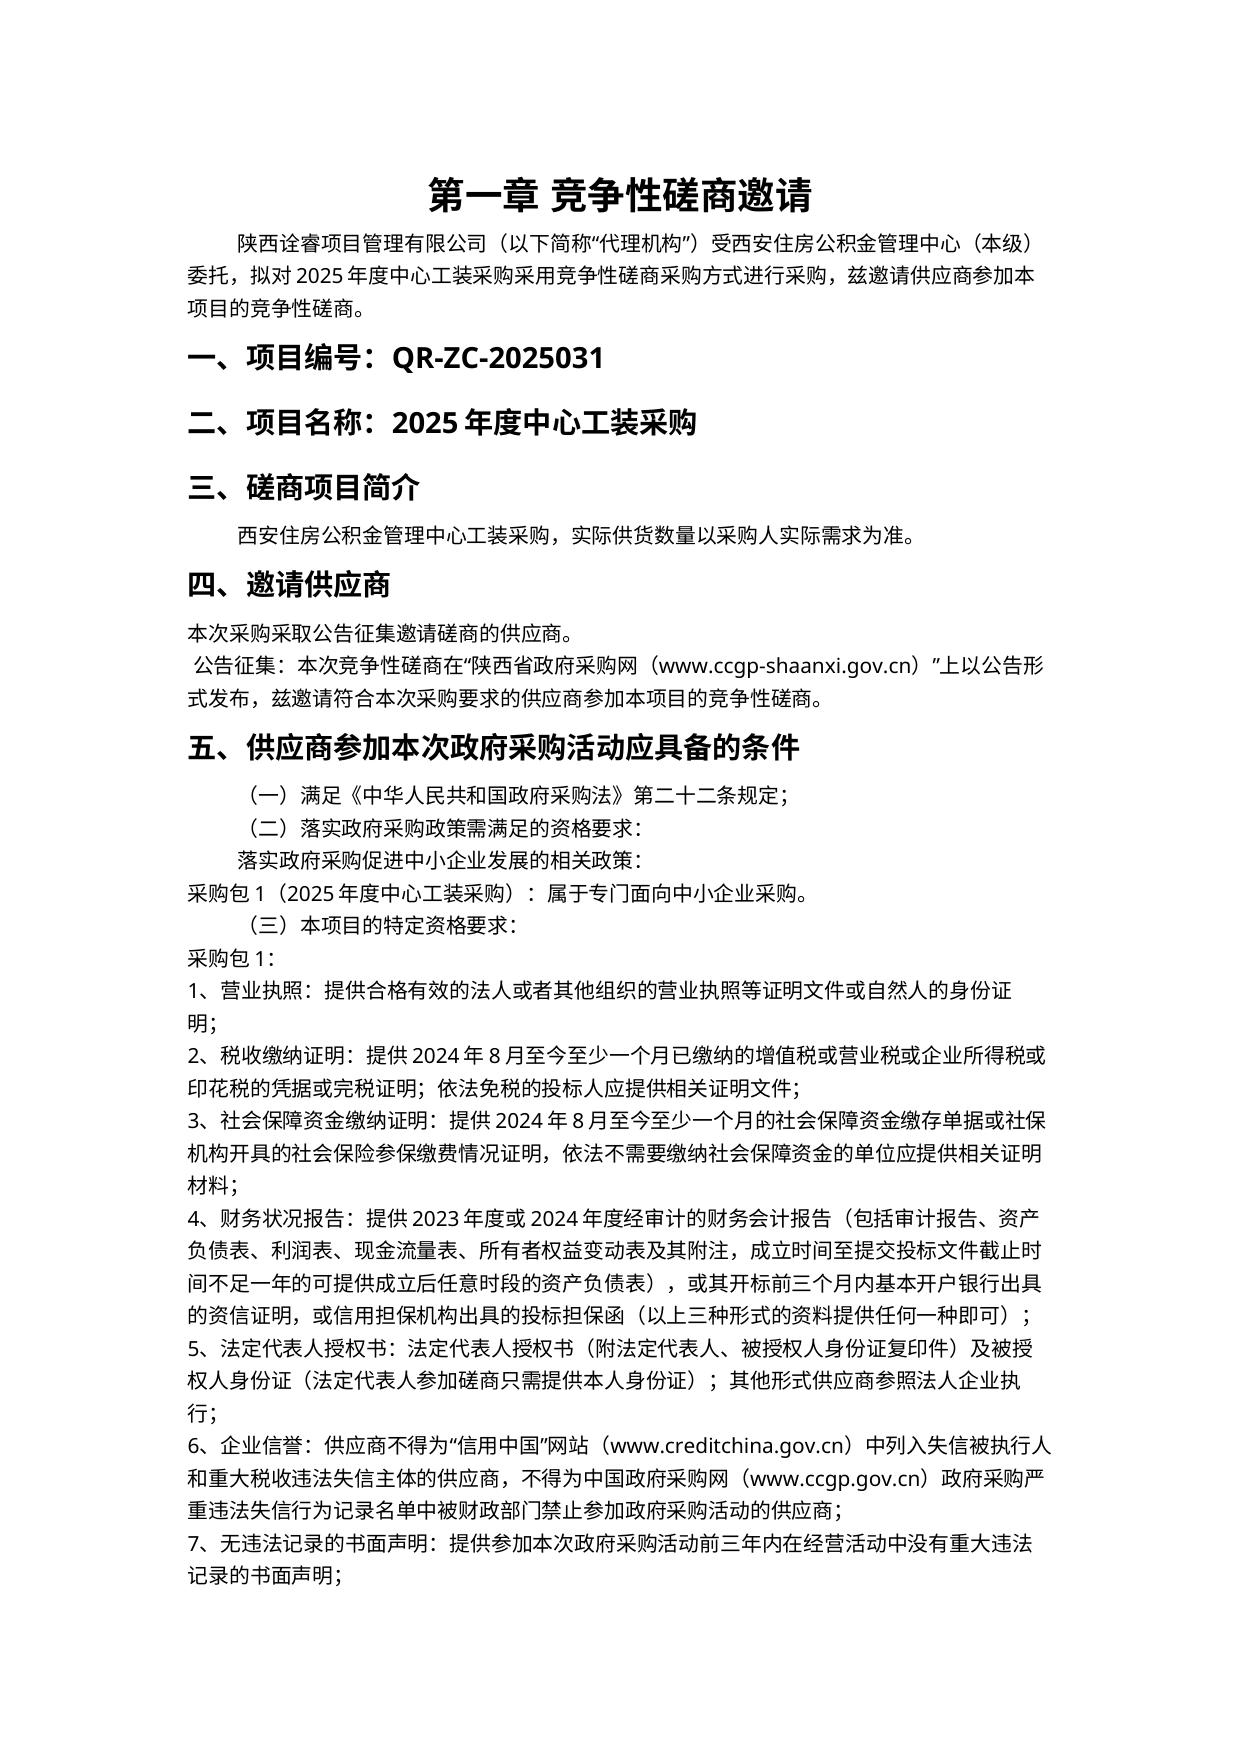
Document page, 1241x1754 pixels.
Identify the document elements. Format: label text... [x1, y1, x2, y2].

text 3、社会保障资金缴纳证明：提供2024年8月至今至少一个月的社会保障资金缴存单据或社保机构开具的社会保险参保缴费情况证明，依法不需要缴纳社会保障资金的单位应提供相关证明材料； [187, 1104, 1053, 1202]
text 1、营业执照：提供合格有效的法人或者其他组织的营业执照等证明文件或自然人的身份证明； [187, 974, 1053, 1039]
text 本次采购采取公告征集邀请磋商的供应商。 [187, 617, 1053, 649]
text 采购包1： [187, 942, 1053, 974]
text 一、项目编号：QR-ZC-2025031 [187, 324, 1053, 389]
text （三）本项目的特定资格要求： [187, 909, 1053, 942]
text 4、财务状况报告：提供2023年度或2024年度经审计的财务会计报告（包括审计报告、资产负债表、利润表、现金流量表、所有者权益变动表及其附注，成立时间至提交投标文件截止时间不足一年的可提供成立后任意时段的资产负债表），或其开标前三个月内基本开户银行出具的资信证明，或信用担保机构出具的投标担保函（以上三种形式的资料提供任何一种即可）； [187, 1202, 1053, 1332]
text 公告征集：本次竞争性磋商在“陕西省政府采购网（www.ccgp-shaanxi.gov.cn）”上以公告形式发布，兹邀请符合本次采购要求的供应商参加本项目的竞争性磋商。 [187, 649, 1053, 714]
text 第一章 竞争性磋商邀请 [187, 162, 1053, 227]
text 落实政府采购促进中小企业发展的相关政策： [187, 844, 1053, 877]
text 7、无违法记录的书面声明：提供参加本次政府采购活动前三年内在经营活动中没有重大违法记录的书面声明； [187, 1527, 1053, 1592]
text 陕西诠睿项目管理有限公司（以下简称“代理机构”）受西安住房公积金管理中心（本级）委托，拟对2025年度中心工装采购采用竞争性磋商采购方式进行采购，兹邀请供应商参加本项目的竞争性磋商。 [187, 227, 1053, 324]
text （二）落实政府采购政策需满足的资格要求： [187, 812, 1053, 844]
text 四、邀请供应商 [187, 552, 1053, 617]
text 5、法定代表人授权书：法定代表人授权书（附法定代表人、被授权人身份证复印件）及被授权人身份证（法定代表人参加磋商只需提供本人身份证）；其他形式供应商参照法人企业执行； [187, 1332, 1053, 1429]
text 西安住房公积金管理中心工装采购，实际供货数量以采购人实际需求为准。 [187, 519, 1053, 552]
text 三、磋商项目简介 [187, 454, 1053, 519]
text （一）满足《中华人民共和国政府采购法》第二十二条规定； [187, 779, 1053, 812]
text 二、项目名称：2025年度中心工装采购 [187, 389, 1053, 454]
text 五、供应商参加本次政府采购活动应具备的条件 [187, 714, 1053, 779]
text 采购包1（2025年度中心工装采购）：属于专门面向中小企业采购。 [187, 877, 1053, 909]
text 6、企业信誉：供应商不得为“信用中国”网站（www.creditchina.gov.cn）中列入失信被执行人和重大税收违法失信主体的供应商，不得为中国政府采购网（www.ccgp.gov.cn）政府采购严重违法失信行为记录名单中被财政部门禁止参加政府采购活动的供应商； [187, 1429, 1053, 1527]
text 2、税收缴纳证明：提供2024年8月至今至少一个月已缴纳的增值税或营业税或企业所得税或印花税的凭据或完税证明；依法免税的投标人应提供相关证明文件； [187, 1039, 1053, 1104]
